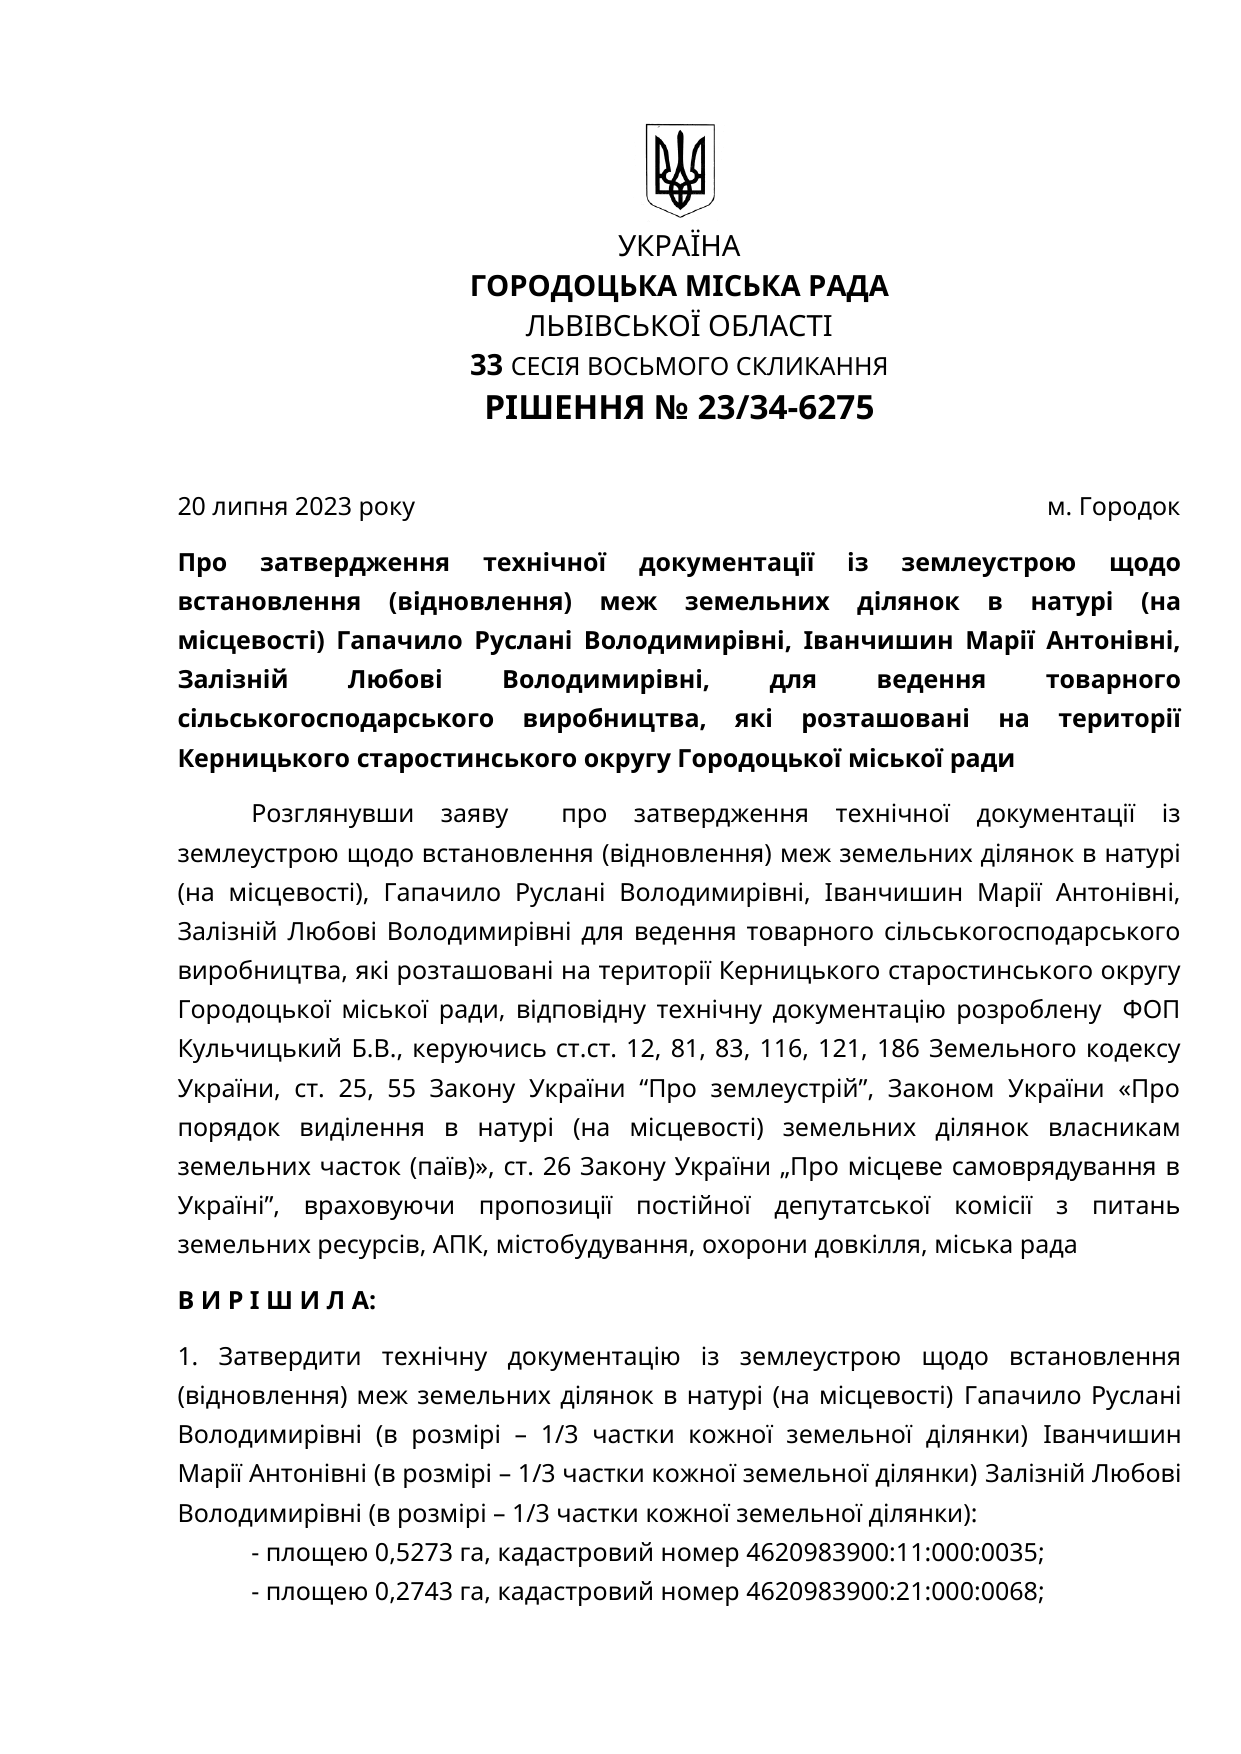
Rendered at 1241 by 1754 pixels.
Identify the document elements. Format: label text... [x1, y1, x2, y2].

text 1. Затвердити технічну документацію із землеустрою щодо встановлення (відновлення) меж земельних ділянок в натурі (на місцевості) Гапачило Руслані Володимирівні (в розмірі – 1/3 частки кожної земельної ділянки) Іванчишин Марії Антонівні (в розмірі – 1/3 частки кожної земельної ділянки) Залізній Любові Володимирівні (в розмірі – 1/3 частки кожної земельної ділянки): [177, 1338, 1182, 1529]
text 20 липня 2023 року м. Городок [177, 488, 1181, 523]
picture [633, 118, 726, 222]
text - площею 0,5273 га, кадастровий номер 4620983900:11:000:0035; [177, 1534, 1182, 1568]
text В И Р І Ш И Л А: [177, 1283, 1182, 1317]
text - площею 0,2743 га, кадастровий номер 4620983900:21:000:0068; [177, 1573, 1182, 1608]
text Розглянувши заяву про затвердження технічної документації із землеустрою щодо встановлення (відновлення) меж земельних ділянок в натурі (на місцевості), Гапачило Руслані Володимирівні, Іванчишин Марії Антонівні, Залізній Любові Володимирівні для ведення товарного сільськогосподарського виробництва, які розташовані на території Керницького старостинського округу Городоцької міської ради, відповідну технічну документацію розроблену ФОП Кульчицький Б.В., керуючись ст.ст. 12, 81, 83, 116, 121, 186 Земельного кодексу України, ст. 25, 55 Закону України “Про землеустрій”, Законом України «Про порядок виділення в натурі (на місцевості) земельних ділянок власникам земельних часток (паїв)», ст. 26 Закону України „Про місцеве самоврядування в Україні”, враховуючи пропозиції постійної депутатської комісії з питань земельних ресурсів, АПК, містобудування, охорони довкілля, міська рада [177, 796, 1182, 1261]
text УКРАЇНА [177, 225, 1181, 265]
text ЛЬВІВСЬКОЇ ОБЛАСТІ [177, 305, 1181, 344]
text РІШЕННЯ № 23/34-6275 [177, 384, 1181, 429]
text Про затвердження технічної документації із землеустрою щодо встановлення (відновлення) меж земельних ділянок в натурі (на місцевості) Гапачило Руслані Володимирівні, Іванчишин Марії Антонівні, Залізній Любові Володимирівні, для ведення товарного сільськогосподарського виробництва, які розташовані на території Керницького старостинського округу Городоцької міської ради [177, 544, 1182, 774]
text 33 сесія восьмого скликання [177, 344, 1181, 384]
text ГОРОДОЦЬКА МІСЬКА РАДА [177, 265, 1181, 305]
